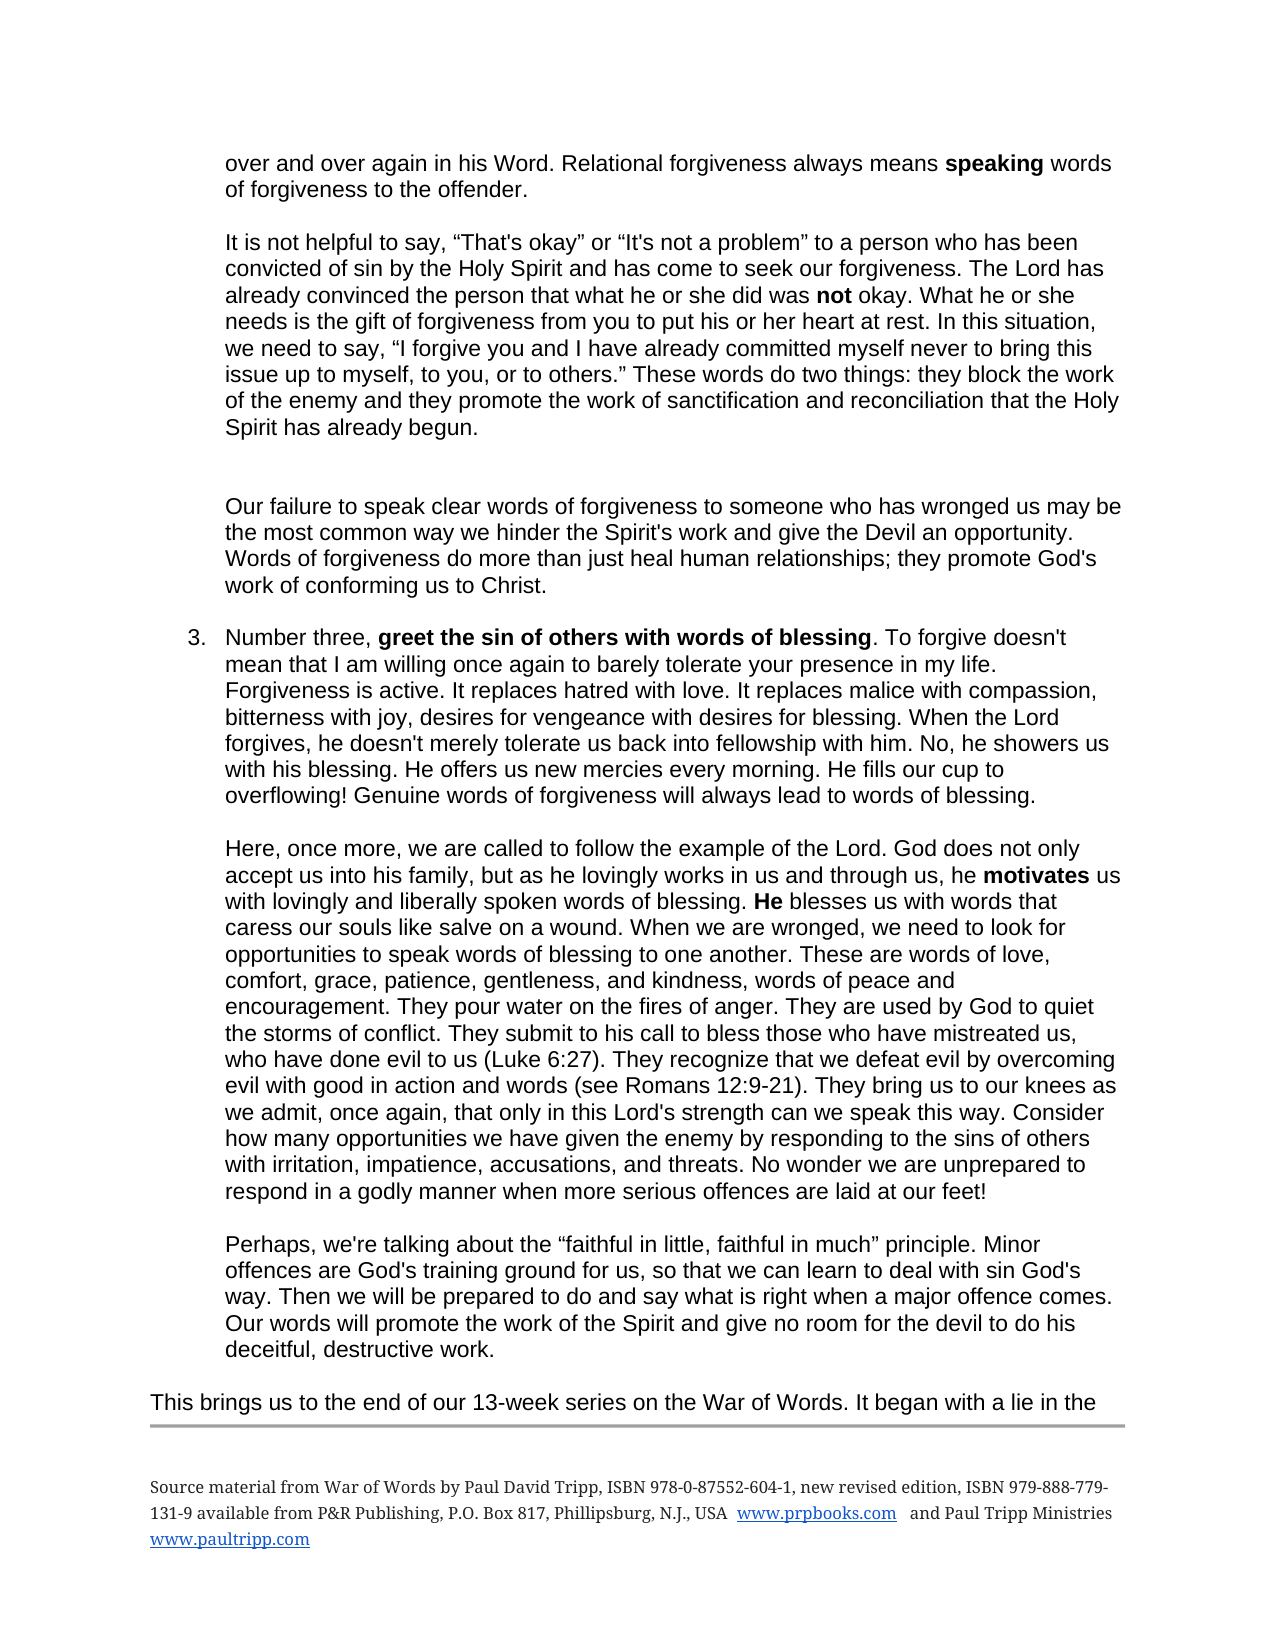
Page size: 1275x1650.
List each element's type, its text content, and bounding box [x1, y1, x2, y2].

list Number three, greet the sin of others with words of blessing. To forgive doesn't mean that I am willing once again to barely tolerate your presence in my life. Forgiveness is active. It replaces hatred with love. It replaces malice with compassion, bitterness with joy, desires for vengeance with desires for blessing. When the Lord forgives, he doesn't merely tolerate us back into fellowship with him. No, he showers us with his blessing. He offers us new mercies every morning. He fills our cup to overflowing! Genuine words of forgiveness will always lead to words of blessing. [187, 624, 1125, 809]
text Perhaps, we're talking about the “faithful in little, faithful in much” principle. Minor offences are God's training ground for us, so that we can learn to deal with sin God's way. Then we will be prepared to do and say what is right when a major offence comes. Our words will promote the work of the Spirit and give no room for the devil to do his deceitful, destructive work. [225, 1231, 1125, 1362]
text It is not helpful to say, “That's okay” or “It's not a problem” to a person who has been convicted of sin by the Holy Spirit and has come to seek our forgiveness. The Lord has already convinced the person that what he or she did was not okay. What he or she needs is the gift of forgiveness from you to put his or her heart at rest. In this situation, we need to say, “I forgive you and I have already committed myself never to bring this issue up to myself, to you, or to others.” These words do two things: they block the work of the enemy and they promote the work of sanctification and reconciliation that the Holy Spirit has already begun. [225, 229, 1125, 440]
text Our failure to speak clear words of forgiveness to someone who has wronged us may be the most common way we hinder the Spirit's work and give the Devil an opportunity. Words of forgiveness do more than just heal human relationships; they promote God's work of conforming us to Christ. [225, 493, 1125, 598]
text Here, once more, we are called to follow the example of the Lord. God does not only accept us into his family, but as he lovingly works in us and through us, he motivates us with lovingly and liberally spoken words of blessing. He blesses us with words that caress our souls like salve on a wound. When we are wronged, we need to look for opportunities to speak words of blessing to one another. These are words of love, comfort, grace, patience, gentleness, and kindness, words of peace and encouragement. They pour water on the fires of anger. They are used by God to quiet the storms of conflict. They submit to his call to bless those who have mistreated us, who have done evil to us (Luke 6:27). They recognize that we defeat evil by overcoming evil with good in action and words (see Romans 12:9-21). They bring us to our knees as we admit, once again, that only in this Lord's strength can we speak this way. Consider how many opportunities we have given the enemy by responding to the sins of others with irritation, impatience, accusations, and threats. No wonder we are unprepared to respond in a godly manner when more serious offences are laid at our feet! [225, 835, 1125, 1204]
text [225, 150, 1125, 203]
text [150, 1389, 1125, 1415]
